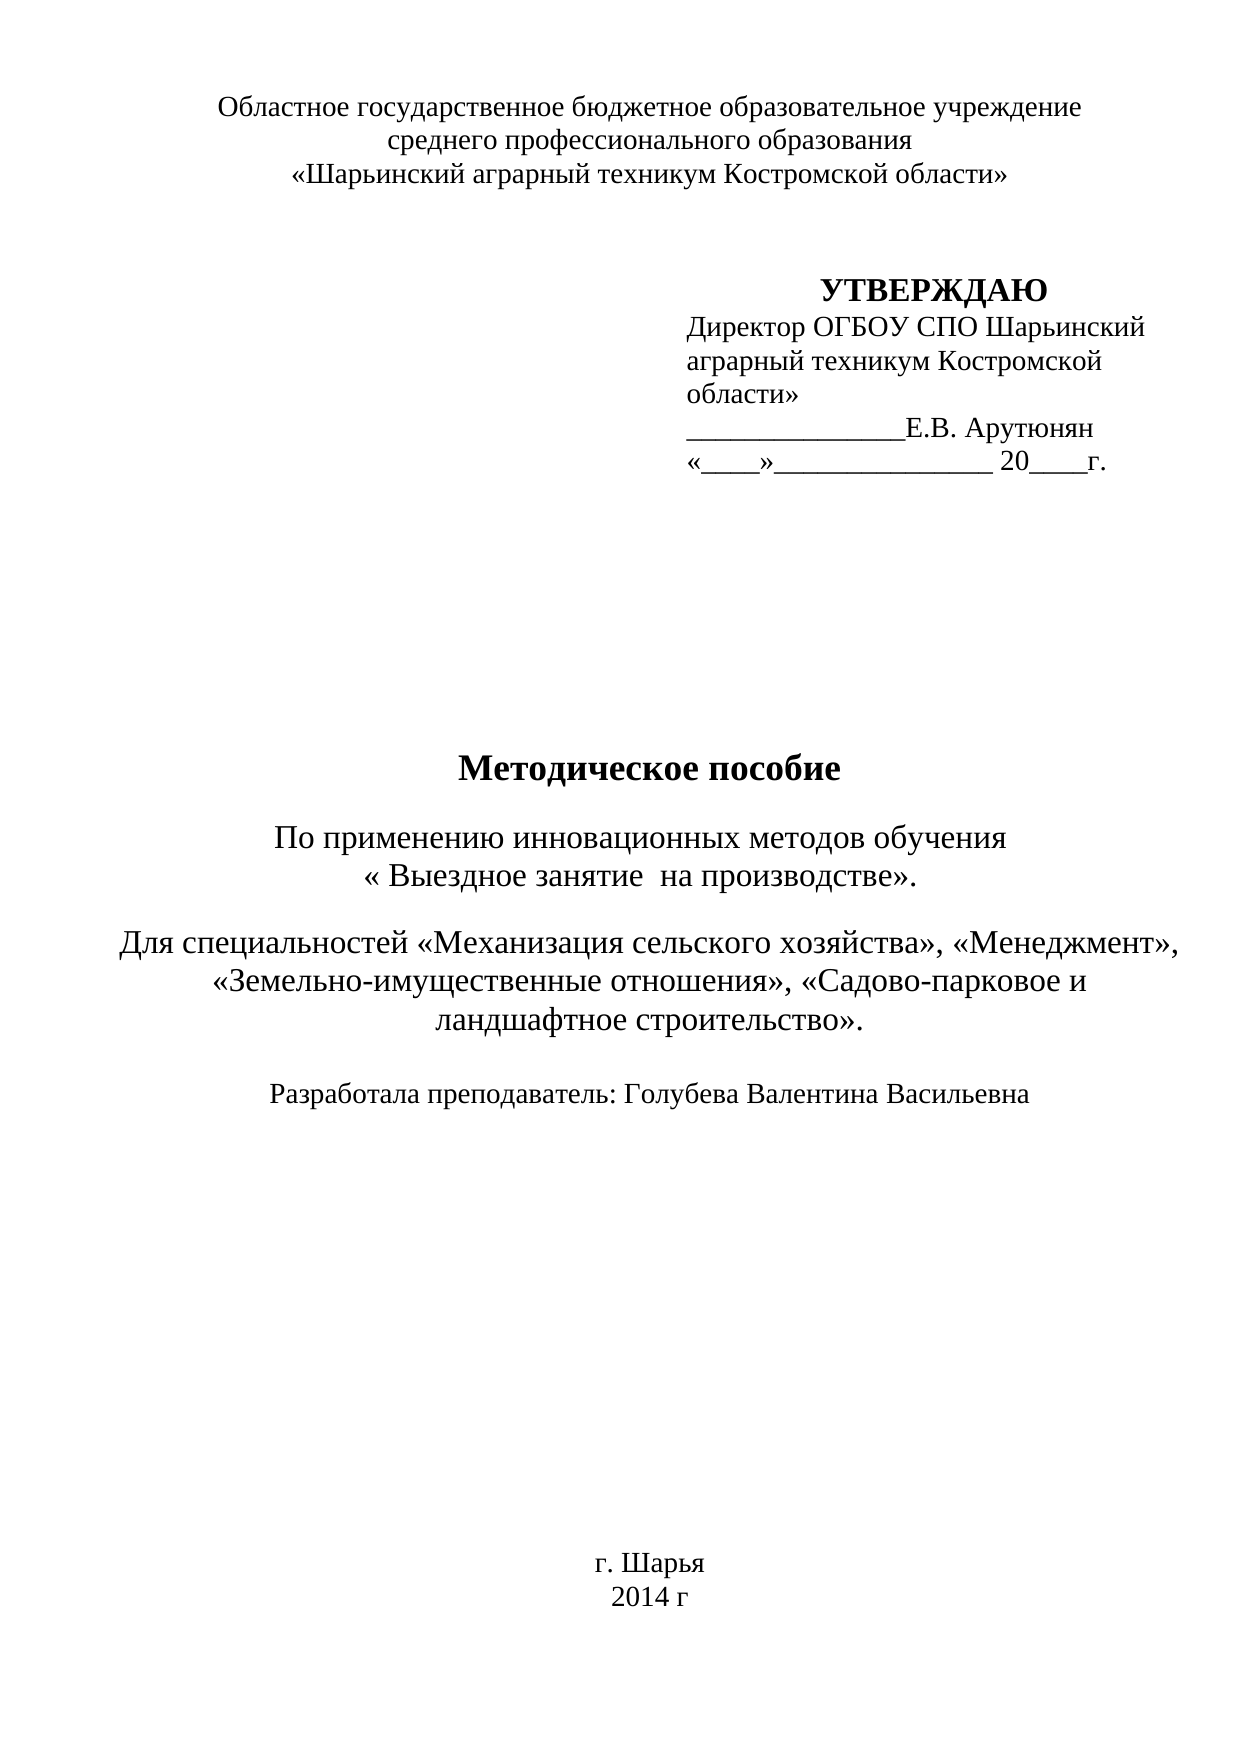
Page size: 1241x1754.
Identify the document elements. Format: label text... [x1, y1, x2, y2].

text Областное государственное бюджетное образовательное учреждение [118, 89, 1181, 122]
text « Выездное занятие на производстве». [99, 855, 1181, 894]
text 2014 г [118, 1579, 1181, 1612]
subtitle Методическое пособие [118, 745, 1181, 788]
text По применению инновационных методов обучения [99, 817, 1181, 855]
text г. Шарья [118, 1545, 1181, 1579]
text Разработала преподаватель: Голубева Валентина Васильевна [118, 1076, 1181, 1109]
text «____»_______________ 20____г. [686, 443, 1181, 477]
text УТВЕРЖДАЮ [686, 271, 1181, 309]
text _______________Е.В. Арутюнян [686, 410, 1181, 443]
text Для специальностей «Механизация сельского хозяйства», «Менеджмент», «Земельно-имущественные отношения», «Садово-парковое и ландшафтное строительство». [118, 922, 1181, 1037]
text «Шарьинский аграрный техникум Костромской области» [118, 156, 1181, 189]
text Директор ОГБОУ СПО Шарьинский аграрный техникум Костромской области» [686, 309, 1181, 410]
text среднего профессионального образования [118, 122, 1181, 156]
